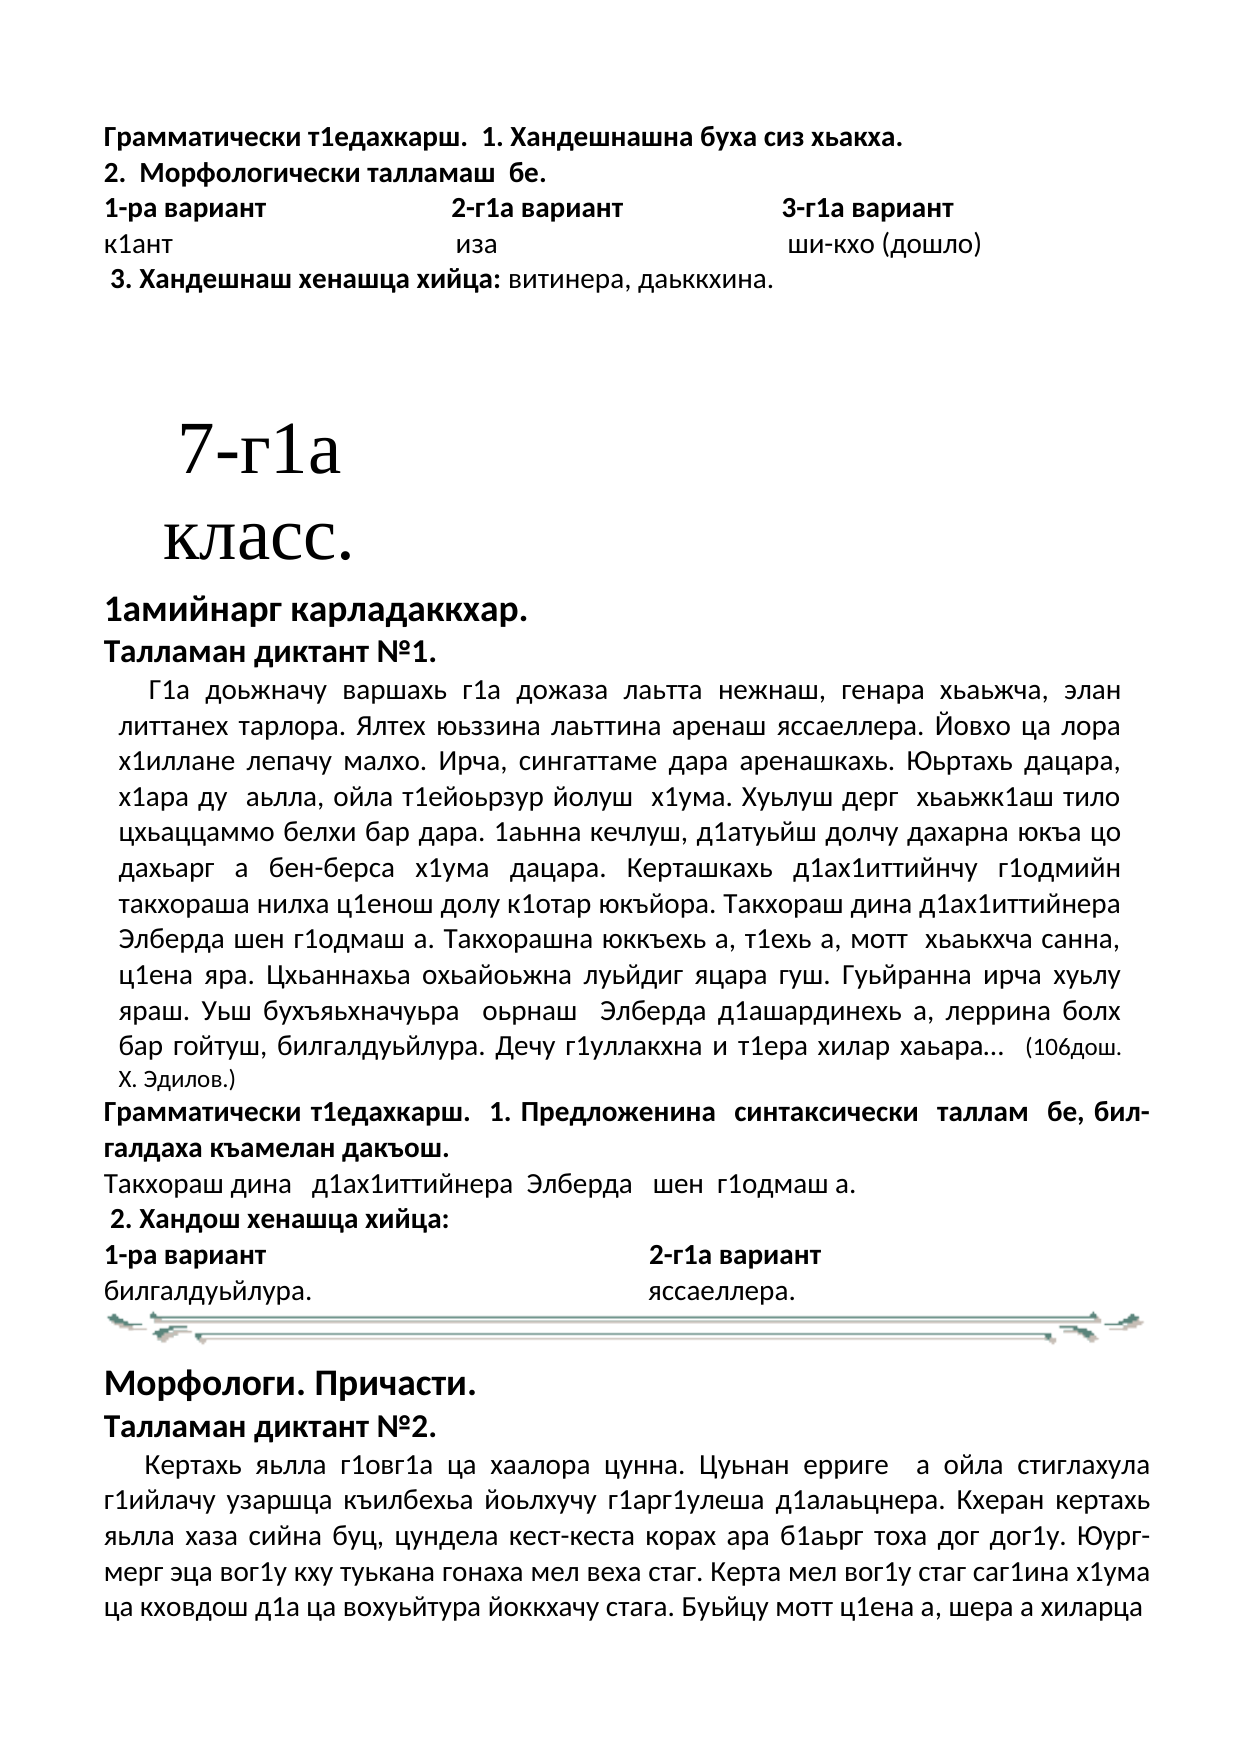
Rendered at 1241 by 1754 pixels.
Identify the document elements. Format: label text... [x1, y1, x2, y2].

text Морфологи. Причасти. [103, 1360, 1152, 1405]
text Такхораш дина д1ах1иттийнера Элберда шен г1одмаш а. [103, 1165, 1152, 1200]
text 2. Хандош хенашца хийца: [103, 1200, 1152, 1236]
text 1амийнарг карладаккхар. [103, 584, 1152, 630]
text Кертахь яьлла г1овг1а ца хаалора цунна. Цуьнан ерриге а ойла стиглахула г1ийлачу узаршца къилбехьа йоьлхучу г1арг1улеша д1алаьцнера. Кхеран кертахь яьлла хаза сийна буц, цундела кест-кеста корах ара б1аьрг тоха дог дог1у. Юург-мерг эца вог1у кху туькана гонаха мел веха стаг. Керта мел вог1у стаг саг1ина х1ума ца кховдош д1а ца вохуьйтура йоккхачу стага. Буьйцу мотт ц1ена а, шера а хиларца [103, 1446, 1152, 1624]
text Грамматически т1едахкарш. 1. Предложенина синтаксически таллам бе, бил-галдаха къамелан дакъош. [103, 1093, 1152, 1165]
text к1ант иза ши-кхо (дошло) [103, 225, 1152, 261]
text Г1а доьжначу варшахь г1а дожаза лаьтта нежнаш, генара хьаьжча, элан литтанех тарлора. Ялтех юьззина лаьттина аренаш яссаеллера. Йовхо ца лора х1иллане лепачу малхо. Ирча, сингаттаме дара аренашкахь. Юьртахь дацара, х1ара ду аьлла, ойла т1ейоьрзур йолуш х1ума. Хуьлуш дерг хьаьжк1аш тило цхьаццаммо белхи бар дара. 1аьнна кечлуш, д1атуьйш долчу дахарна юкъа цо дахьарг а бен-берса х1ума дацара. Керташкахь д1ах1иттийнчу г1одмийн такхораша нилха ц1енош долу к1отар юкъйора. Такхораш дина д1ах1иттийнера Элберда шен г1одмаш а. Такхорашна юккъехь а, т1ехь а, мотт хьаькхча санна, ц1ена яра. Цхьаннахьа охьайоьжна луьйдиг яцара гуш. Гуьйранна ирча хуьлу яраш. Уьш бухъяьхначуьра оьрнаш Элберда д1ашардинехь а, леррина болх бар гойтуш, билгалдуьйлура. Дечу г1уллакхна и т1ера хилар хаьара… (106дош. Х. Эдилов.) [118, 671, 1122, 1093]
text Талламан диктант №1. [103, 630, 1152, 671]
text 1-ра вариант 2-г1а вариант [103, 1236, 1152, 1272]
picture [103, 1307, 1152, 1360]
text 3. Хандешнаш хенашца хийца: витинера, даьккхина. [103, 261, 1152, 296]
text Талламан диктант №2. [103, 1405, 1152, 1446]
text Грамматически т1едахкарш. 1. Хандешнашна буха сиз хьакха. [103, 118, 1152, 154]
text билгалдуьйлура. яссаеллера. [103, 1272, 1152, 1307]
text 2. Морфологически талламаш бе. [103, 154, 1152, 189]
text 1-ра вариант 2-г1а вариант 3-г1а вариант [103, 189, 1152, 225]
